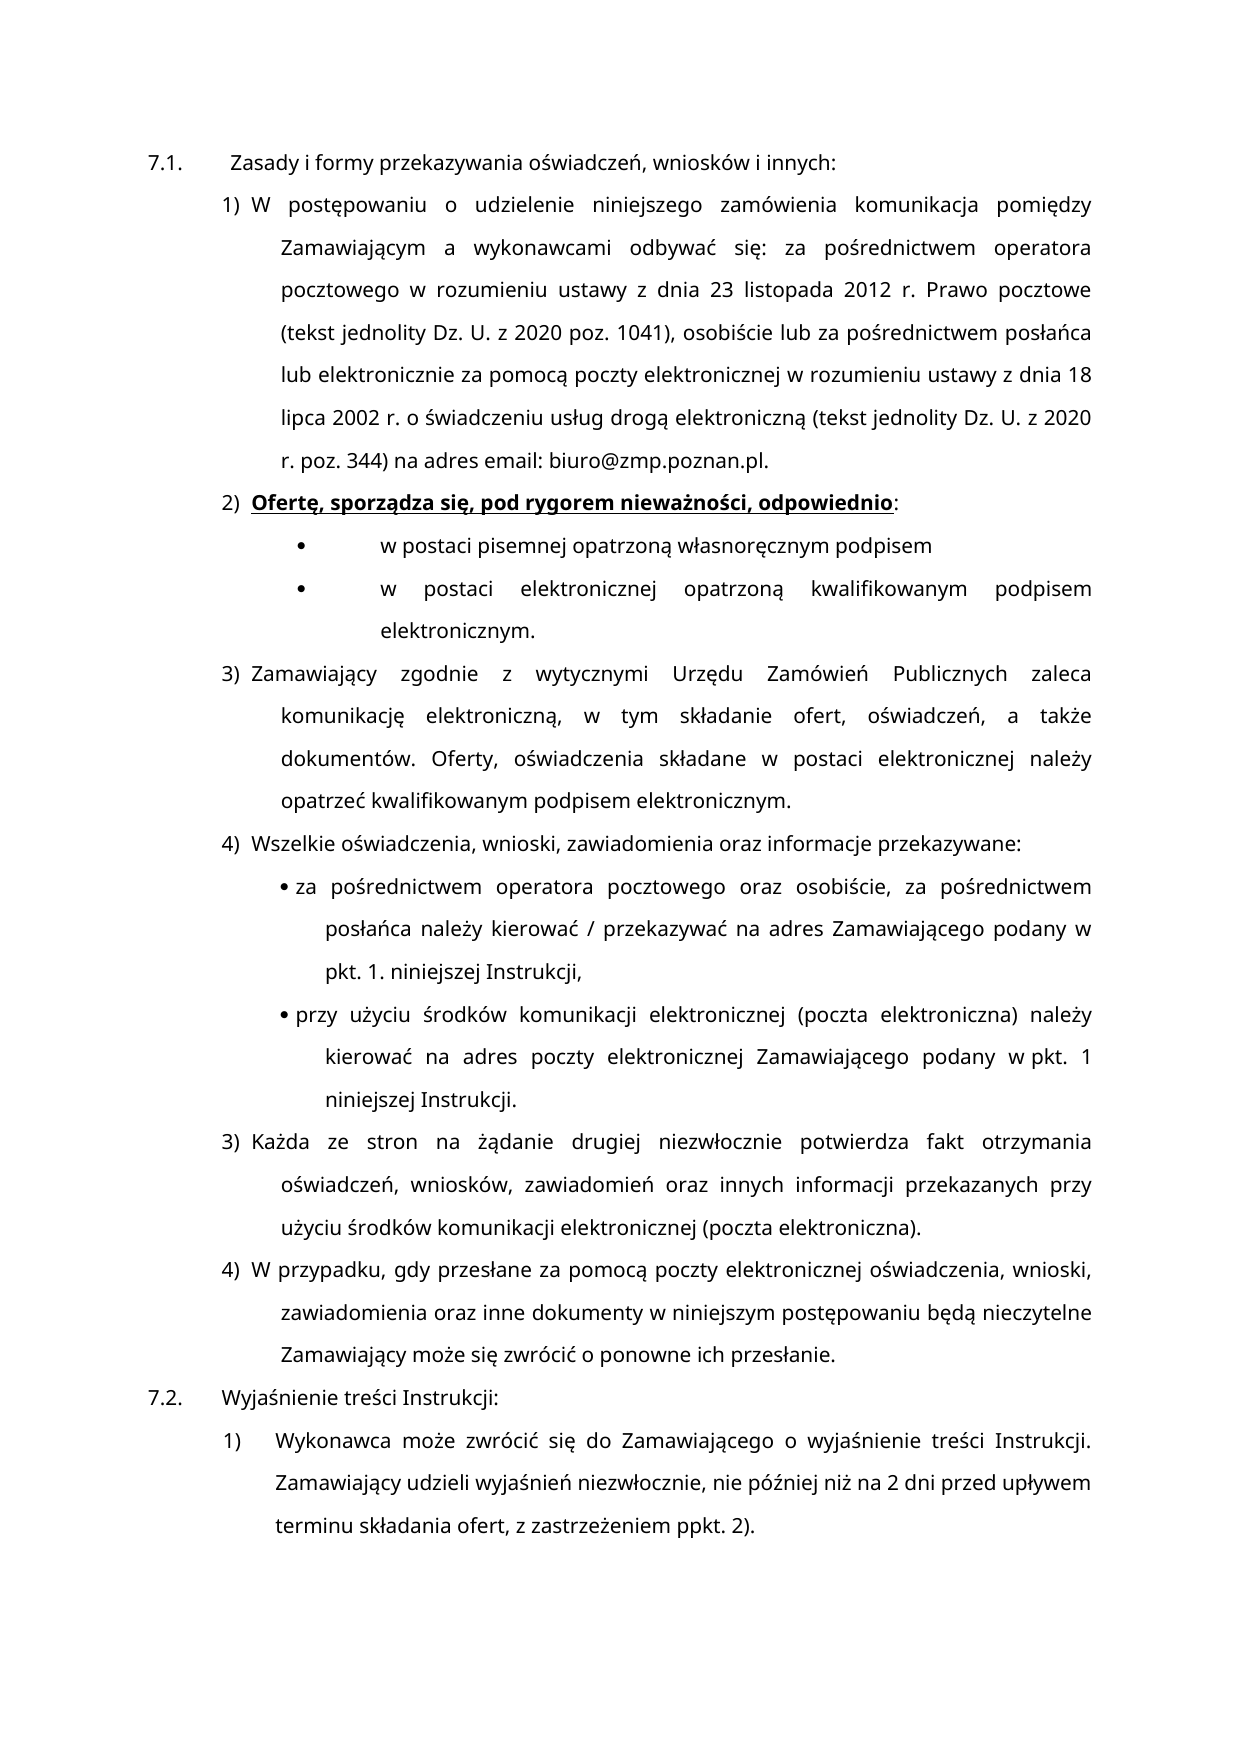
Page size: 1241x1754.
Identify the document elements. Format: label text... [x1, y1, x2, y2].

list w postaci elektronicznej opatrzoną kwalifikowanym podpisem elektronicznym. [298, 574, 1093, 645]
list Zasady i formy przekazywania oświadczeń, wniosków i innych: [148, 148, 1093, 176]
list Zamawiający zgodnie z wytycznymi Urzędu Zamówień Publicznych zaleca komunikację elektroniczną, w tym składanie ofert, oświadczeń, a także dokumentów. Oferty, oświadczenia składane w postaci elektronicznej należy opatrzeć kwalifikowanym podpisem elektronicznym. [221, 659, 1093, 815]
list Wykonawca może zwrócić się do Zamawiającego o wyjaśnienie treści Instrukcji. Zamawiający udzieli wyjaśnień niezwłocznie, nie później niż na 2 dni przed upływem terminu składania ofert, z zastrzeżeniem ppkt. 2). [223, 1426, 1093, 1539]
list Każda ze stron na żądanie drugiej niezwłocznie potwierdza fakt otrzymania oświadczeń, wniosków, zawiadomień oraz innych informacji przekazanych przy użyciu środków komunikacji elektronicznej (poczta elektroniczna). [221, 1127, 1093, 1241]
list przy użyciu środków komunikacji elektronicznej (poczta elektroniczna) należy kierować na adres poczty elektronicznej Zamawiającego podany w pkt. 1 niniejszej Instrukcji. [281, 1000, 1093, 1113]
list w postaci pisemnej opatrzoną własnoręcznym podpisem [298, 531, 1093, 559]
list Ofertę, sporządza się, pod rygorem nieważności, odpowiednio: [221, 488, 1093, 517]
list Wszelkie oświadczenia, wnioski, zawiadomienia oraz informacje przekazywane: [221, 829, 1093, 858]
list W postępowaniu o udzielenie niniejszego zamówienia komunikacja pomiędzy Zamawiającym a wykonawcami odbywać się: za pośrednictwem operatora pocztowego w rozumieniu ustawy z dnia 23 listopada 2012 r. Prawo pocztowe (tekst jednolity Dz. U. z 2020 poz. 1041), osobiście lub za pośrednictwem posłańca lub elektronicznie za pomocą poczty elektronicznej w rozumieniu ustawy z dnia 18 lipca 2002 r. o świadczeniu usług drogą elektroniczną (tekst jednolity Dz. U. z 2020 r. poz. 344) na adres email: biuro@zmp.poznan.pl. [221, 190, 1093, 474]
list W przypadku, gdy przesłane za pomocą poczty elektronicznej oświadczenia, wnioski, zawiadomienia oraz inne dokumenty w niniejszym postępowaniu będą nieczytelne Zamawiający może się zwrócić o ponowne ich przesłanie. [221, 1255, 1093, 1369]
list Wyjaśnienie treści Instrukcji: [148, 1383, 1093, 1412]
list za pośrednictwem operatora pocztowego oraz osobiście, za pośrednictwem posłańca należy kierować / przekazywać na adres Zamawiającego podany w pkt. 1. niniejszej Instrukcji, [281, 872, 1093, 986]
